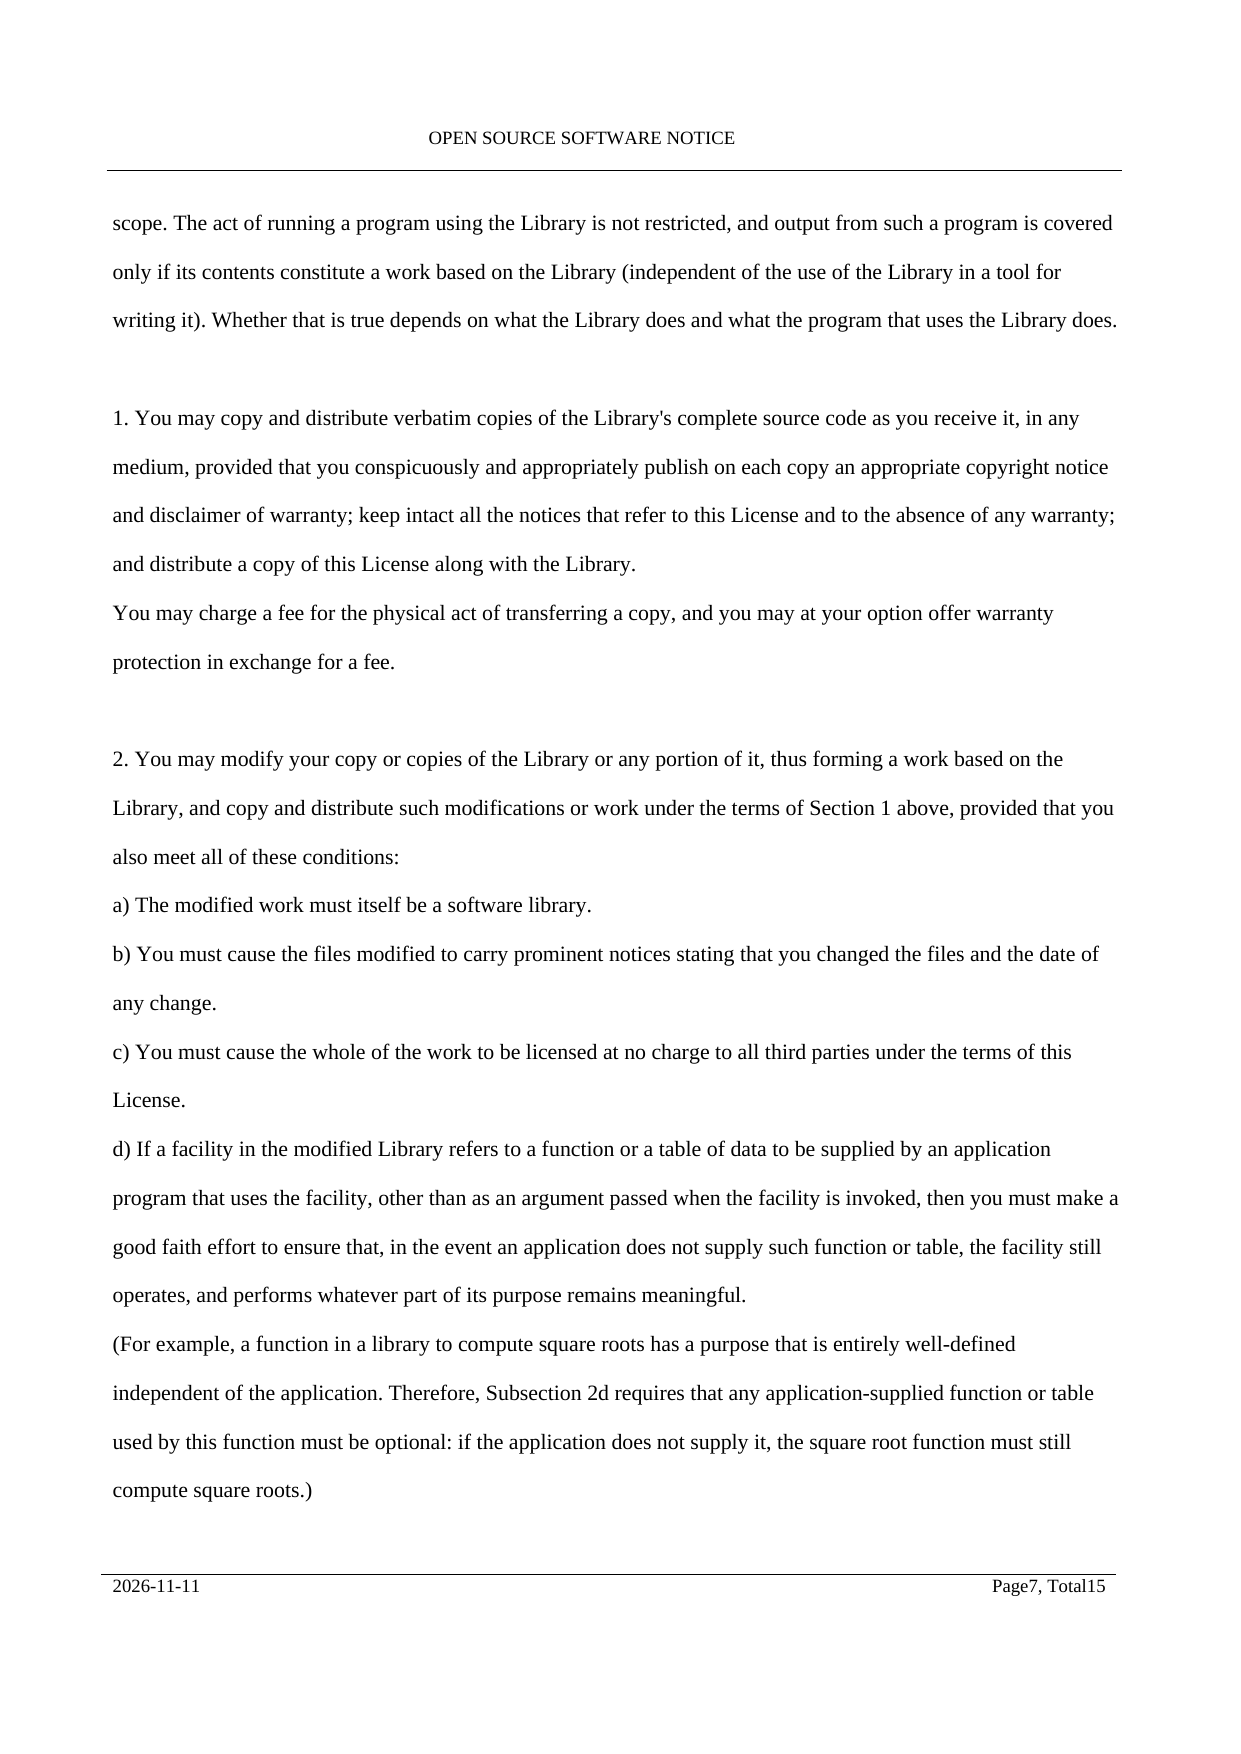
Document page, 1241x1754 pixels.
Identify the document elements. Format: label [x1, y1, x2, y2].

text [112, 206, 1128, 1506]
